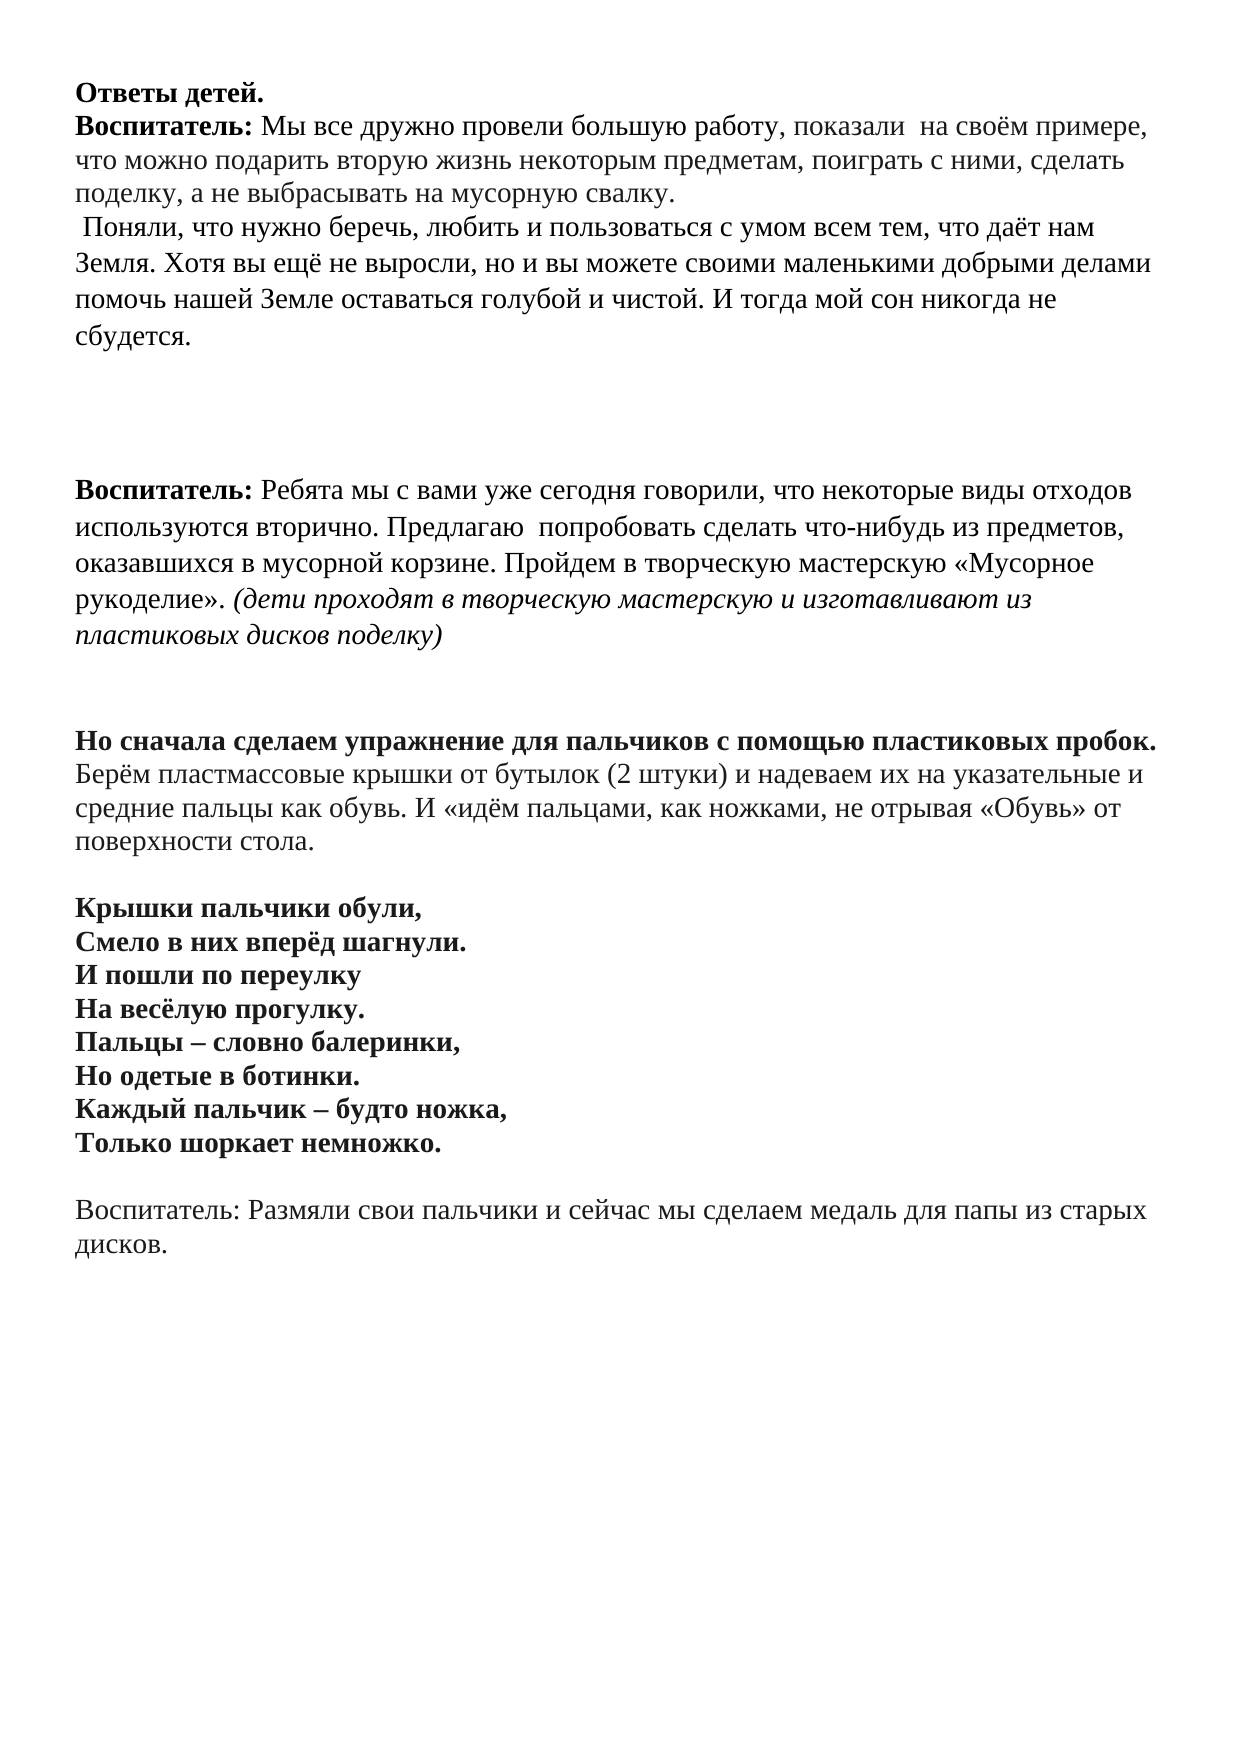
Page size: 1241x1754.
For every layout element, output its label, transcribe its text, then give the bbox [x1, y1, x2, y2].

text Но сначала сделаем упражнение для пальчиков с помощью пластиковых пробок. [75, 723, 1165, 756]
text И пошли по переулку [75, 957, 1165, 991]
text Пальцы – словно балеринки, [75, 1024, 1165, 1058]
text Поняли, что нужно беречь, любить и пользоваться с умом всем тем, что даёт нам Земля. Хотя вы ещё не выросли, но и вы можете своими маленькими добрыми делами помочь нашей Земле оставаться голубой и чистой. И тогда мой сон никогда не сбудется. [75, 209, 1165, 381]
text Крышки пальчики обули, [75, 890, 1165, 924]
text Но одетые в ботинки. [75, 1058, 1165, 1092]
text Берём пластмассовые крышки от бутылок (2 штуки) и надеваем их на указательные и средние пальцы как обувь. И «идём пальцами, как ножками, не отрывая «Обувь» от поверхности стола. [75, 756, 1165, 857]
text Воспитатель: Размяли свои пальчики и сейчас мы сделаем медаль для папы из старых дисков. [75, 1192, 1165, 1259]
text На весёлую прогулку. [75, 991, 1165, 1024]
text Смело в них вперёд шагнули. [75, 924, 1165, 957]
text Воспитатель: Ребята мы с вами уже сегодня говорили, что некоторые виды отходов используются вторично. Предлагаю попробовать сделать что-нибудь из предметов, оказавшихся в мусорной корзине. Пройдем в творческую мастерскую «Мусорное рукоделие». (дети проходят в творческую мастерскую и изготавливают из пластиковых дисков поделку) [75, 400, 1165, 651]
text Только шоркает немножко. [75, 1125, 1165, 1159]
text Каждый пальчик – будто ножка, [75, 1092, 1165, 1125]
